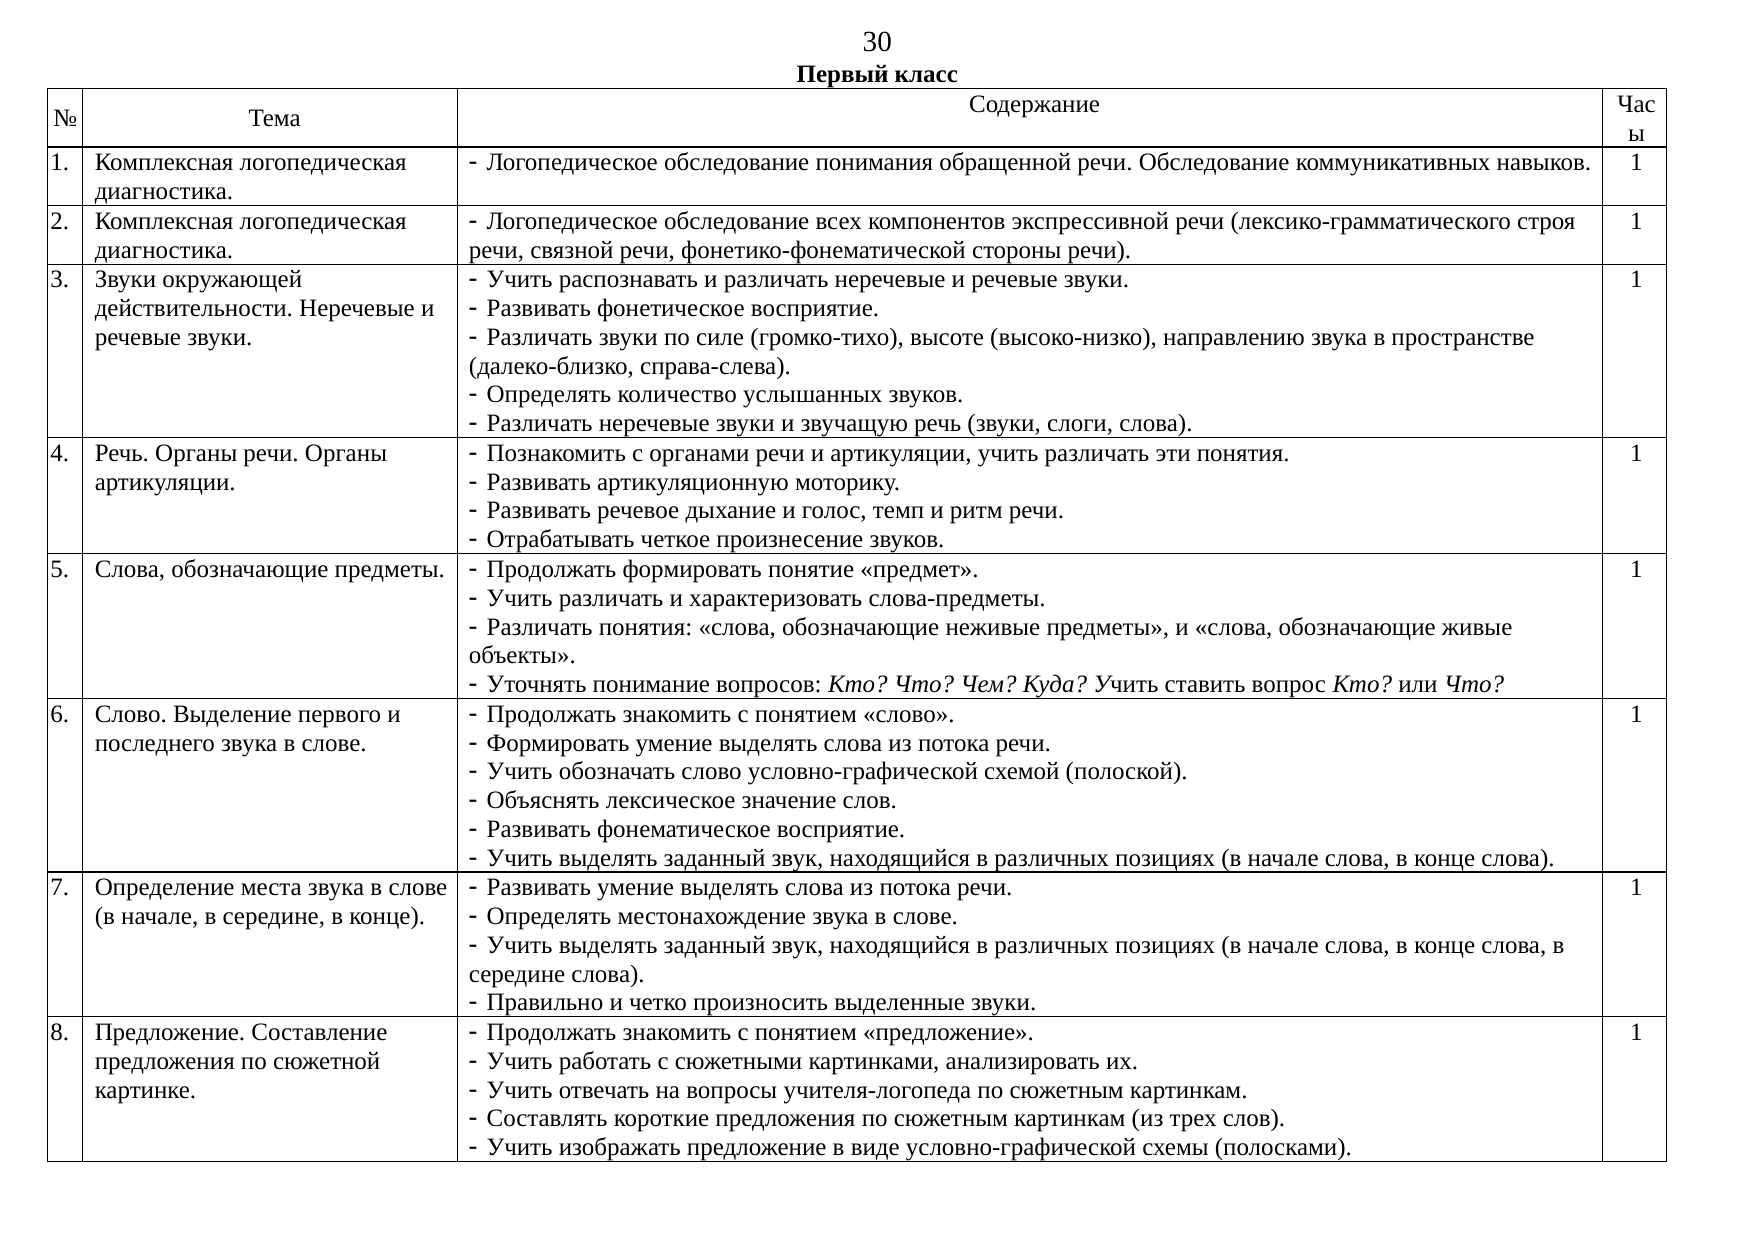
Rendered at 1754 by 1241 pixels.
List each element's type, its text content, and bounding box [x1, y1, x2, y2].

table_cell Продолжать формировать понятие «предмет». Учить различать и характеризовать слова-предметы. Различать понятия: «слова, обозначающие неживые предметы», и «слова, обозначающие живые объекты». Уточнять понимание вопросов: Кто? Что? Чем? Куда? Учить ставить вопрос Кто? или Что? [458, 554, 1602, 698]
table_cell [48, 554, 82, 698]
table_cell 1 [1603, 1017, 1666, 1161]
table_cell 1 [1603, 873, 1666, 1016]
table_cell Логопедическое обследование всех компонентов экспрессивной речи (лексико-грамматического строя речи, связной речи, фонетико-фонематической стороны речи). [458, 206, 1602, 263]
table_cell Слова, обозначающие предметы. [83, 554, 457, 698]
table_header № [48, 89, 82, 146]
table_cell [48, 873, 82, 1016]
table_cell Продолжать знакомить с понятием «предложение». Учить работать с сюжетными картинками, анализировать их. Учить отвечать на вопросы учителя-логопеда по сюжетным картинкам. Составлять короткие предложения по сюжетным картинкам (из трех слов). Учить изображать предложение в виде условно-графической схемы (полосками). [458, 1017, 1602, 1161]
table_cell Познакомить с органами речи и артикуляции, учить различать эти понятия. Развивать артикуляционную моторику. Развивать речевое дыхание и голос, темп и ритм речи. Отрабатывать четкое произнесение звуков. [458, 438, 1602, 553]
table_cell [48, 1017, 82, 1161]
table_cell Логопедическое обследование понимания обращенной речи. Обследование коммуникативных навыков. [458, 148, 1602, 205]
table_cell [48, 699, 82, 871]
table_cell [48, 265, 82, 437]
table_cell 1 [1603, 438, 1666, 553]
table_cell Развивать умение выделять слова из потока речи. Определять местонахождение звука в слове. Учить выделять заданный звук, находящийся в различных позициях (в начале слова, в конце слова, в середине слова). Правильно и четко произносить выделенные звуки. [458, 873, 1602, 1016]
table_cell 1 [1603, 265, 1666, 437]
table_cell Комплексная логопедическая диагностика. [83, 206, 457, 263]
table_cell Определение места звука в слове (в начале, в середине, в конце). [83, 873, 457, 1016]
table_cell 1 [1603, 206, 1666, 263]
table_cell 1 [1603, 148, 1666, 205]
table_cell Учить распознавать и различать неречевые и речевые звуки. Развивать фонетическое восприятие. Различать звуки по силе (громко-тихо), высоте (высоко-низко), направлению звука в пространстве (далеко-близко, справа-слева). Определять количество услышанных звуков. Различать неречевые звуки и звучащую речь (звуки, слоги, слова). [458, 265, 1602, 437]
table_header Тема [83, 89, 457, 146]
table_cell Предложение. Составление предложения по сюжетной картинке. [83, 1017, 457, 1161]
table_cell [48, 148, 82, 205]
text Первый класс [59, 59, 1695, 88]
table_header Содержание [458, 89, 1602, 146]
table_cell Слово. Выделение первого и последнего звука в слове. [83, 699, 457, 871]
table_cell Звуки окружающей действительности. Неречевые и речевые звуки. [83, 265, 457, 437]
table_cell 1 [1603, 699, 1666, 871]
table_cell 1 [1603, 554, 1666, 698]
table_cell Комплексная логопедическая диагностика. [83, 148, 457, 205]
table_cell Продолжать знакомить с понятием «слово». Формировать умение выделять слова из потока речи. Учить обозначать слово условно-графической схемой (полоской). Объяснять лексическое значение слов. Развивать фонематическое восприятие. Учить выделять заданный звук, находящийся в различных позициях (в начале слова, в конце слова). [458, 699, 1602, 871]
table_cell [48, 438, 82, 553]
table_header Часы [1603, 89, 1666, 146]
table_cell [48, 206, 82, 263]
table_cell Речь. Органы речи. Органы артикуляции. [83, 438, 457, 553]
